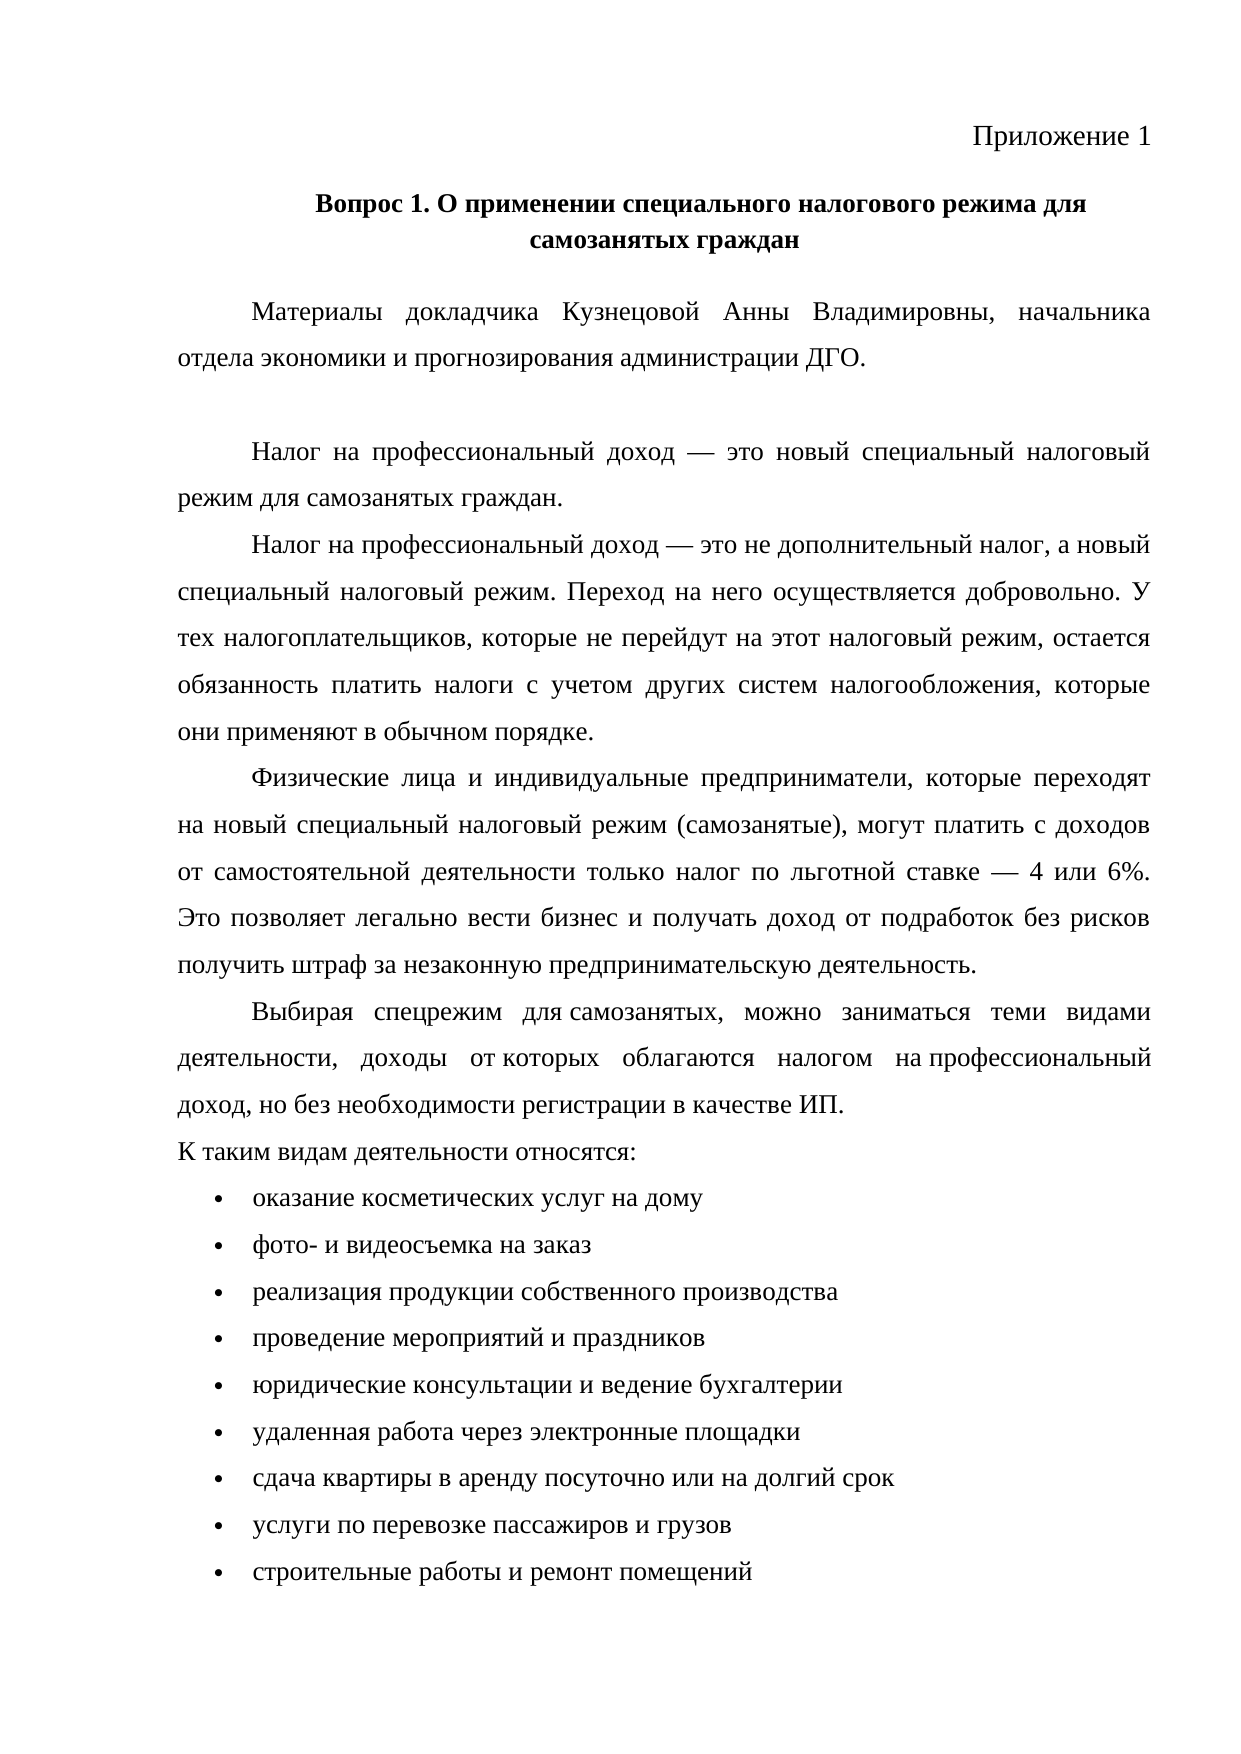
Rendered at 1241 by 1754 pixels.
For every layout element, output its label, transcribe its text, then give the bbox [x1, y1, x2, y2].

list удаленная работа через электронные площадки [215, 1414, 1152, 1446]
list строительные работы и ремонт помещений [215, 1554, 1152, 1586]
text Налог на профессиональный доход — это новый специальный налоговый режим для самозанятых граждан. [177, 434, 1152, 512]
text Налог на профессиональный доход — это не дополнительный налог, а новый специальный налоговый режим. Переход на него осуществляется добровольно. У тех налогоплательщиков, которые не перейдут на этот налоговый режим, остается обязанность платить налоги с учетом других систем налогообложения, которые они применяют в обычном порядке. [177, 528, 1152, 746]
text Физические лица и индивидуальные предприниматели, которые переходят на новый специальный налоговый режим (самозанятые), могут платить с доходов от самостоятельной деятельности только налог по льготной ставке — 4 или 6%. Это позволяет легально вести бизнес и получать доход от подработок без рисков получить штраф за незаконную предпринимательскую деятельность. [177, 761, 1152, 979]
list сдача квартиры в аренду посуточно или на долгий срок [215, 1461, 1152, 1492]
text Выбирая спецрежим для самозанятых, можно заниматься теми видами деятельности, доходы от которых облагаются налогом на профессиональный доход, но без необходимости регистрации в качестве ИП. [177, 994, 1152, 1119]
list проведение мероприятий и праздников [215, 1321, 1152, 1352]
list услуги по перевозке пассажиров и грузов [215, 1508, 1152, 1539]
text Приложение 1 [177, 118, 1152, 152]
text Вопрос 1. О применении специального налогового режима для самозанятых граждан [177, 187, 1152, 254]
list реализация продукции собственного производства [215, 1274, 1152, 1306]
list оказание косметических услуг на дому [215, 1181, 1152, 1212]
text Материалы докладчика Кузнецовой Анны Владимировны, начальника отдела экономики и прогнозирования администрации ДГО. [177, 294, 1152, 372]
list фото- и видеосъемка на заказ [215, 1228, 1152, 1259]
list юридические консультации и ведение бухгалтерии [215, 1368, 1152, 1399]
text К таким видам деятельности относятся: [177, 1134, 1152, 1166]
